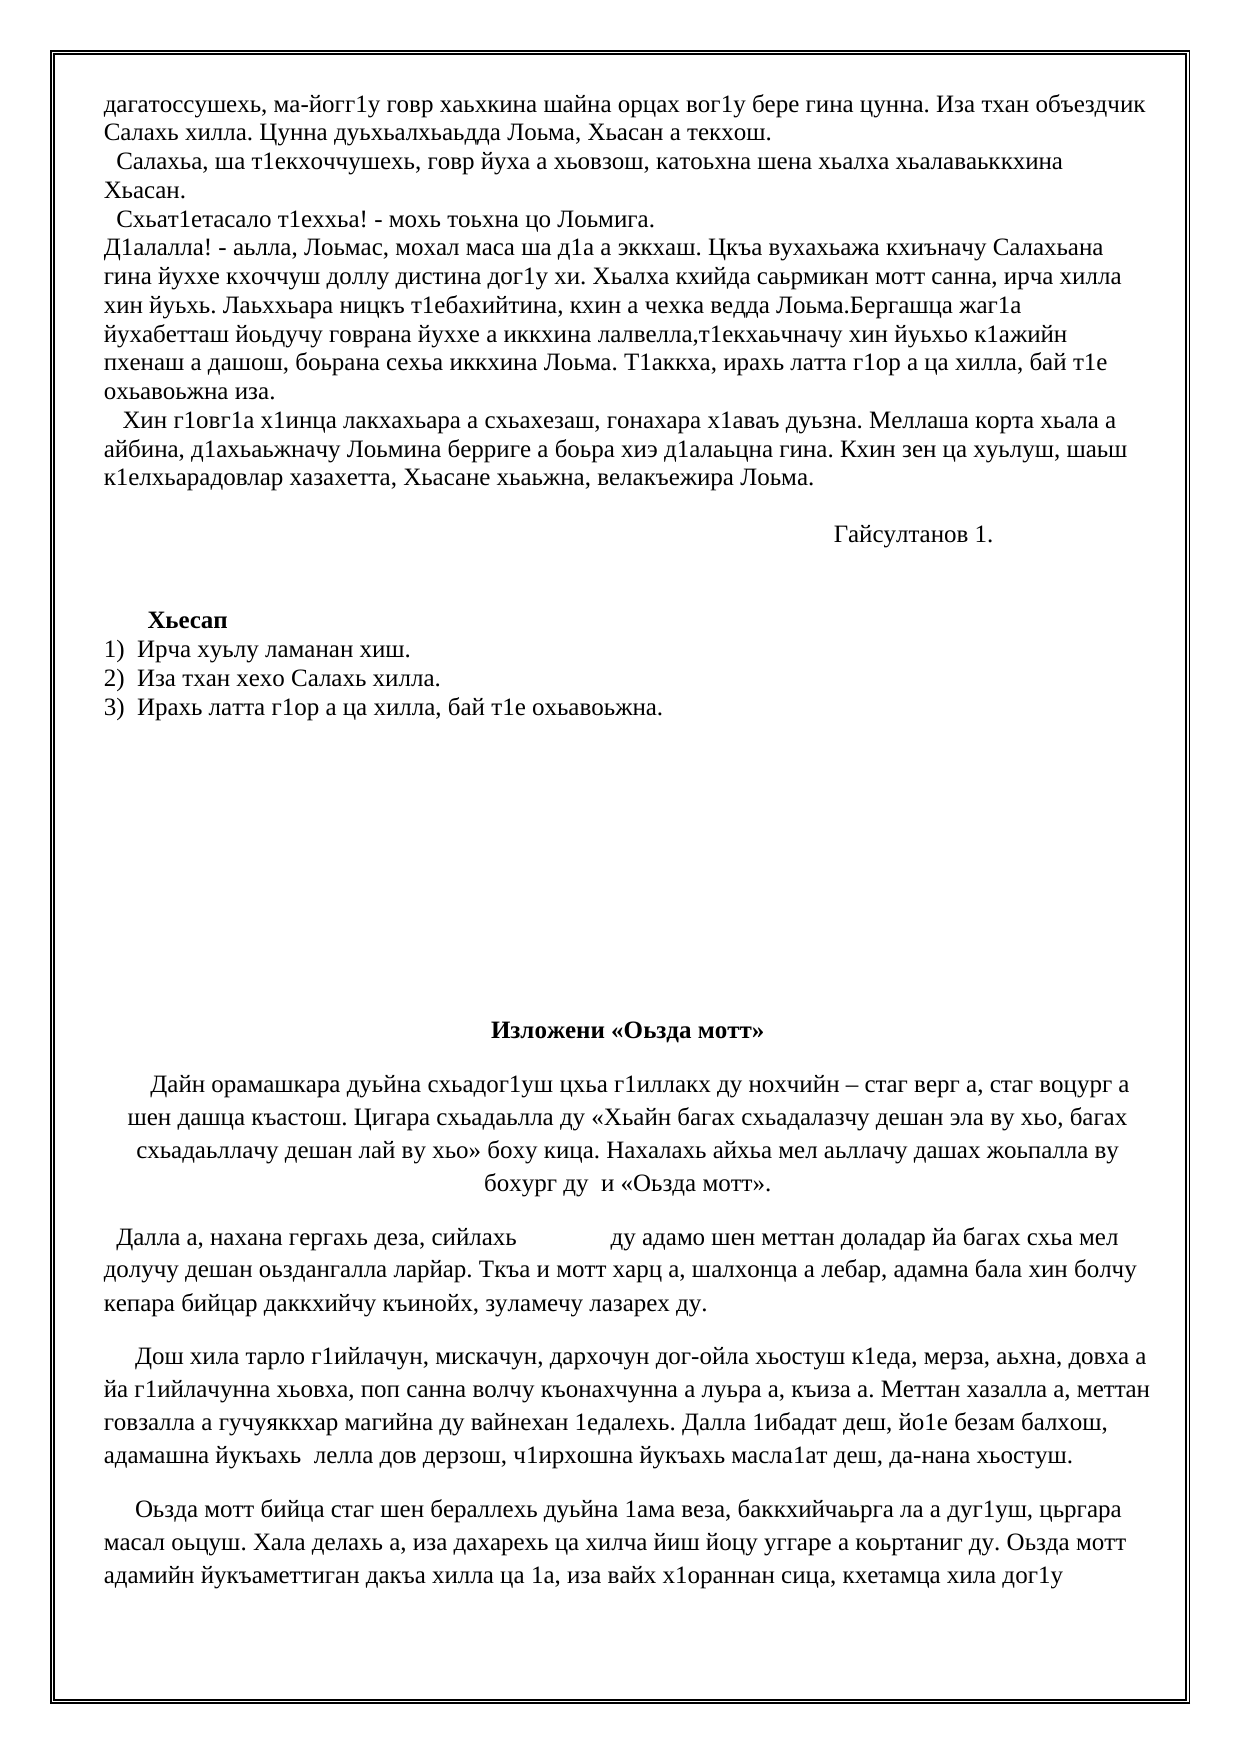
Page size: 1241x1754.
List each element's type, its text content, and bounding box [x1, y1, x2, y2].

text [103, 89, 1152, 146]
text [103, 1494, 1152, 1589]
text 1) Ирча хуьлу ламанан хиш. [103, 634, 1152, 663]
text Салахьа, ша т1екхоччушехь, говр йуха а хьовзош, катоьхна шена хьалха хьалаваьккхина Хьасан. [103, 146, 1152, 204]
text Хьесап [103, 605, 1152, 634]
text Гайсултанов 1. [103, 519, 1152, 548]
text 3) Ирахь латта г1ор а ца хилла, бай т1е охьавоьжна. [103, 692, 1152, 720]
text Дайн орамашкара дуьйна схьадог1уш цхьа г1иллакх ду нохчийн – стаг верг а, стаг воцург а шен дашца къастош. Цигара схьадаьлла ду «Хьайн багах схьадалазчу дешан эла ву хьо, багах схьадаьллачу дешан лай ву хьо» боху кица. Нахалахь айхьа мел аьллачу дашах жоьпалла ву бохург ду и «Оьзда мотт». [103, 1069, 1152, 1196]
text Изложени «Оьзда мотт» [103, 1015, 1152, 1043]
text Далла а, нахана гергахь деза, сийлахь ду адамо шен меттан доладар йа багах схьа мел долучу дешан оьздангалла ларйар. Ткъа и мотт харц а, шалхонца а лебар, адамна бала хин болчу кепара бийцар даккхийчу къинойх, зуламечу лазарех ду. [103, 1222, 1152, 1316]
text Хин г1овг1а х1инца лакхахьара а схьахезаш, гонахара х1аваъ дуьзна. Меллаша корта хьала а айбина, д1ахьаьжначу Лоьмина берриге а боьра хиэ д1алаьцна гина. Кхин зен ца хуьлуш, шаьш к1елхьарадовлар хазахетта, Хьасане хьаьжна, велакъежира Лоьма. [103, 405, 1152, 491]
text Д1алалла! - аьлла, Лоьмас, мохал маса ша д1а а эккхаш. Цкъа вухахьажа кхиъначу Салахьана гина йуххе кхоччуш доллу дистина дог1у хи. Хьалха кхийда саьрмикан мотт санна, ирча хилла хин йуьхь. Лаьххьара ницкъ т1ебахийтина, кхин а чехка ведда Лоьма.Бергашца жаг1а йухабетташ йоьдучу говрана йуххе а иккхина лалвелла,т1екхаьчначу хин йуьхьо к1ажийн пхенаш а дашош, боьрана сехьа иккхина Лоьма. Т1аккха, ирахь латта г1ор а ца хилла, бай т1е охьавоьжна иза. [103, 232, 1152, 405]
text Дош хила тарло г1ийлачун, мискачун, дархочун дог-ойла хьостуш к1еда, мерза, аьхна, довха а йа г1ийлачунна хьовха, поп санна волчу къонахчунна а луьра а, къиза а. Меттан хазалла а, меттан говзалла а гучуяккхар магийна ду вайнехан 1едалехь. Далла 1ибадат деш, йо1е безам балхош, адамашна йукъахь лелла дов дерзош, ч1ирхошна йукъахь масла1ат деш, да-нана хьостуш. [103, 1341, 1152, 1469]
text Схьат1етасало т1еххьа! - мохь тоьхна цо Лоьмига. [103, 204, 1152, 232]
text 2) Иза тхан хехо Салахь хилла. [103, 663, 1152, 692]
